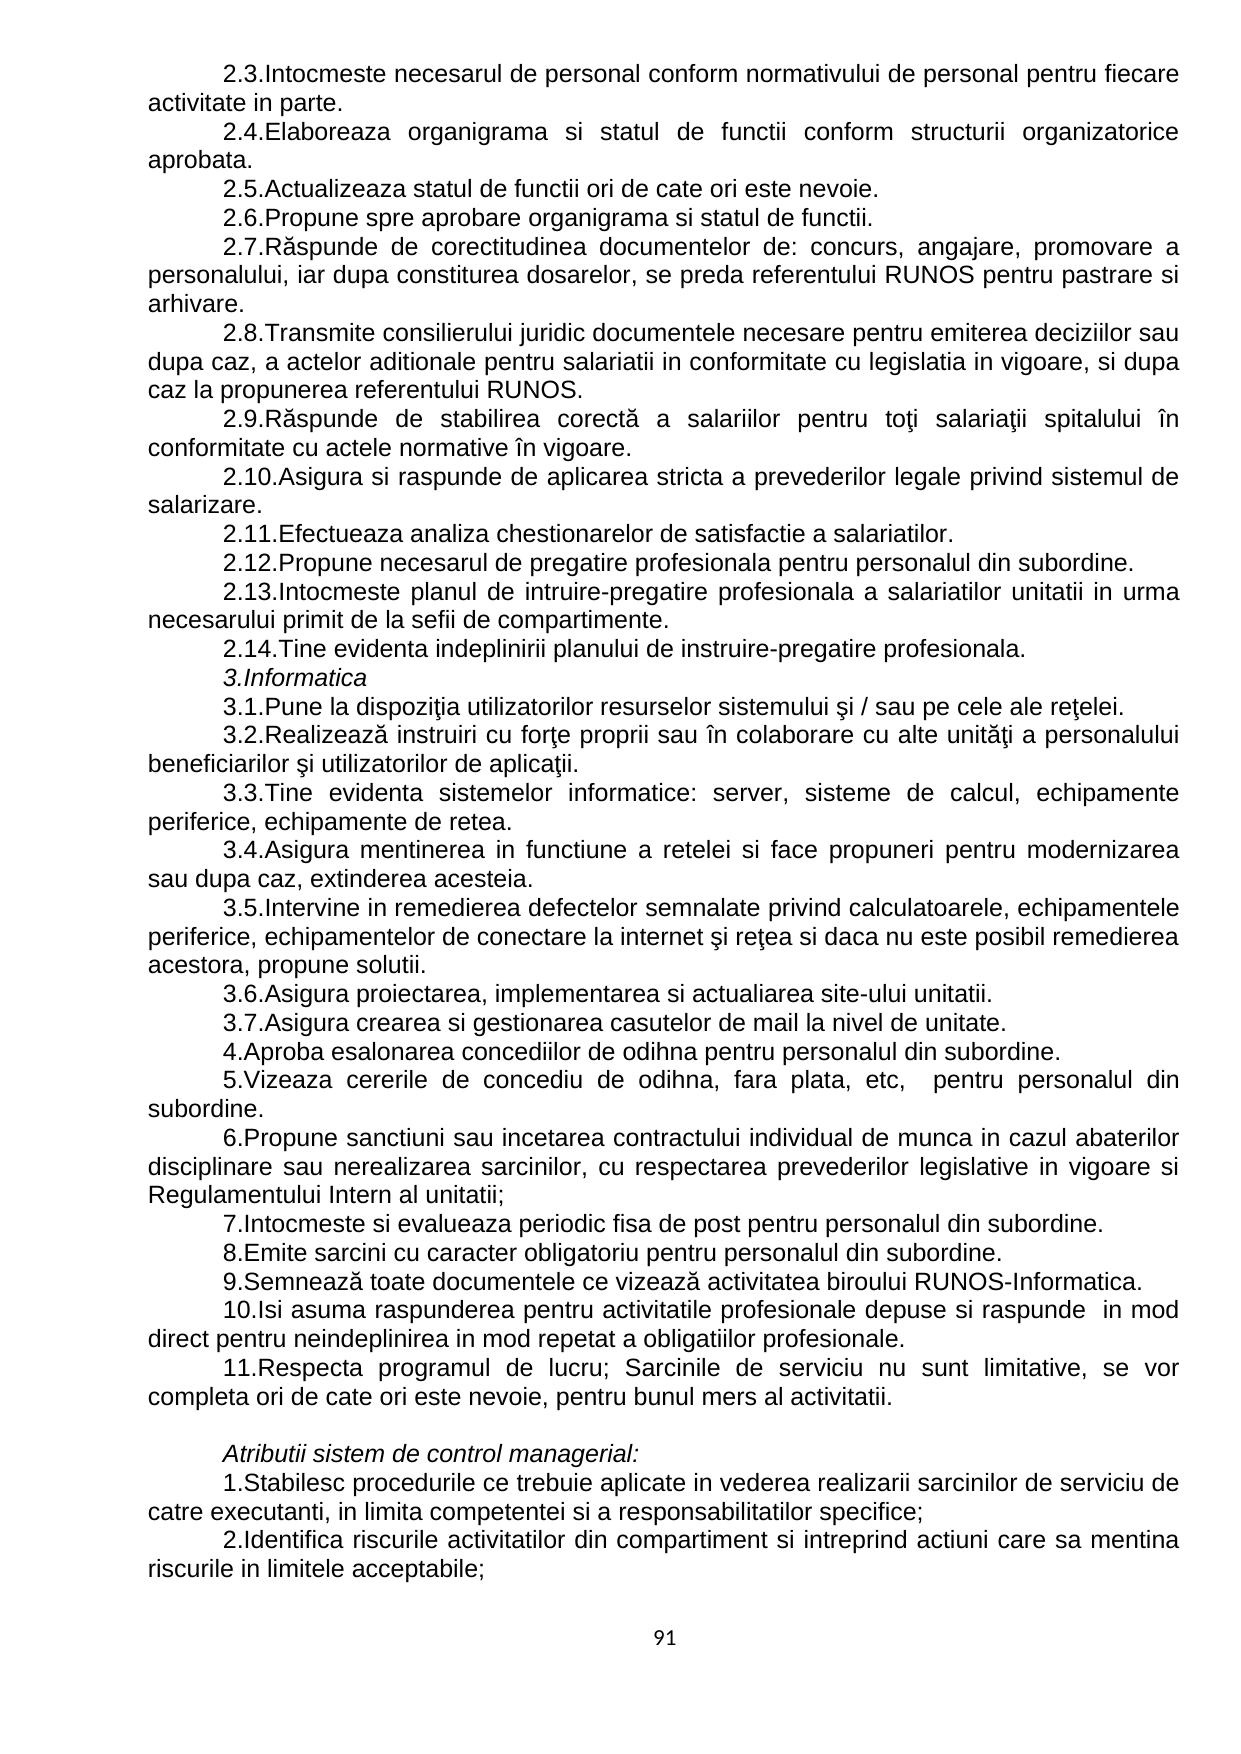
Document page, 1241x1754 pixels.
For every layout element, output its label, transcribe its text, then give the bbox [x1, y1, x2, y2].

text 5.Vizeaza cererile de concediu de odihna, fara plata, etc, pentru personalul din subordine. [148, 1065, 1181, 1123]
text 2.4.Elaboreaza organigrama si statul de functii conform structurii organizatorice aprobata. [148, 117, 1181, 174]
text 10.Isi asuma raspunderea pentru activitatile profesionale depuse si raspunde in mod direct pentru neindeplinirea in mod repetat a obligatiilor profesionale. [148, 1295, 1181, 1353]
text 2.3.Intocmeste necesarul de personal conform normativului de personal pentru fiecare activitate in parte. [148, 59, 1181, 117]
text 3.2.Realizează instruiri cu forţe proprii sau în colaborare cu alte unităţi a personalului beneficiarilor şi utilizatorilor de aplicaţii. [148, 720, 1181, 778]
text 8.Emite sarcini cu caracter obligatoriu pentru personalul din subordine. [148, 1238, 1181, 1267]
text 2.10.Asigura si raspunde de aplicarea stricta a prevederilor legale privind sistemul de salarizare. [148, 462, 1181, 519]
text 2.7.Răspunde de corectitudinea documentelor de: concurs, angajare, promovare a personalului, iar dupa constiturea dosarelor, se preda referentului RUNOS pentru pastrare si arhivare. [148, 232, 1181, 318]
text 3.5.Intervine in remedierea defectelor semnalate privind calculatoarele, echipamentele periferice, echipamentelor de conectare la internet şi reţea si daca nu este posibil remedierea acestora, propune solutii. [148, 893, 1181, 979]
text 2.9.Răspunde de stabilirea corectă a salariilor pentru toţi salariaţii spitalului în conformitate cu actele normative în vigoare. [148, 404, 1181, 462]
text 9.Semnează toate documentele ce vizează activitatea biroului RUNOS-Informatica. [148, 1267, 1181, 1295]
text 6.Propune sanctiuni sau incetarea contractului individual de munca in cazul abaterilor disciplinare sau nerealizarea sarcinilor, cu respectarea prevederilor legislative in vigoare si Regulamentului Intern al unitatii; [148, 1123, 1181, 1209]
text 2.13.Intocmeste planul de intruire-pregatire profesionala a salariatilor unitatii in urma necesarului primit de la sefii de compartimente. [148, 577, 1181, 634]
text 2.14.Tine evidenta indeplinirii planului de instruire-pregatire profesionala. [148, 634, 1181, 663]
text Atributii sistem de control managerial: [148, 1439, 1181, 1468]
text 2.12.Propune necesarul de pregatire profesionala pentru personalul din subordine. [148, 548, 1181, 577]
text 3.7.Asigura crearea si gestionarea casutelor de mail la nivel de unitate. [148, 1008, 1181, 1037]
text 1.Stabilesc procedurile ce trebuie aplicate in vederea realizarii sarcinilor de serviciu de catre executanti, in limita competentei si a responsabilitatilor specifice; [148, 1468, 1181, 1525]
text 11.Respecta programul de lucru; Sarcinile de serviciu nu sunt limitative, se vor completa ori de cate ori este nevoie, pentru bunul mers al activitatii. [148, 1353, 1181, 1410]
text 3.6.Asigura proiectarea, implementarea si actualiarea site-ului unitatii. [148, 979, 1181, 1008]
text 3.4.Asigura mentinerea in functiune a retelei si face propuneri pentru modernizarea sau dupa caz, extinderea acesteia. [148, 835, 1181, 893]
text 3.3.Tine evidenta sistemelor informatice: server, sisteme de calcul, echipamente periferice, echipamente de retea. [148, 778, 1181, 835]
text 3.Informatica [148, 663, 1181, 692]
text 7.Intocmeste si evalueaza periodic fisa de post pentru personalul din subordine. [148, 1209, 1181, 1238]
text 2.Identifica riscurile activitatilor din compartiment si intreprind actiuni care sa mentina riscurile in limitele acceptabile; [148, 1525, 1181, 1583]
text 2.11.Efectueaza analiza chestionarelor de satisfactie a salariatilor. [148, 519, 1181, 548]
text 3.1.Pune la dispoziţia utilizatorilor resurselor sistemului şi / sau pe cele ale reţelei. [148, 692, 1181, 720]
text 4.Aproba esalonarea concediilor de odihna pentru personalul din subordine. [148, 1037, 1181, 1065]
text 2.5.Actualizeaza statul de functii ori de cate ori este nevoie. [148, 174, 1181, 203]
text 2.6.Propune spre aprobare organigrama si statul de functii. [148, 203, 1181, 232]
text 2.8.Transmite consilierului juridic documentele necesare pentru emiterea deciziilor sau dupa caz, a actelor aditionale pentru salariatii in conformitate cu legislatia in vigoare, si dupa caz la propunerea referentului RUNOS. [148, 318, 1181, 404]
